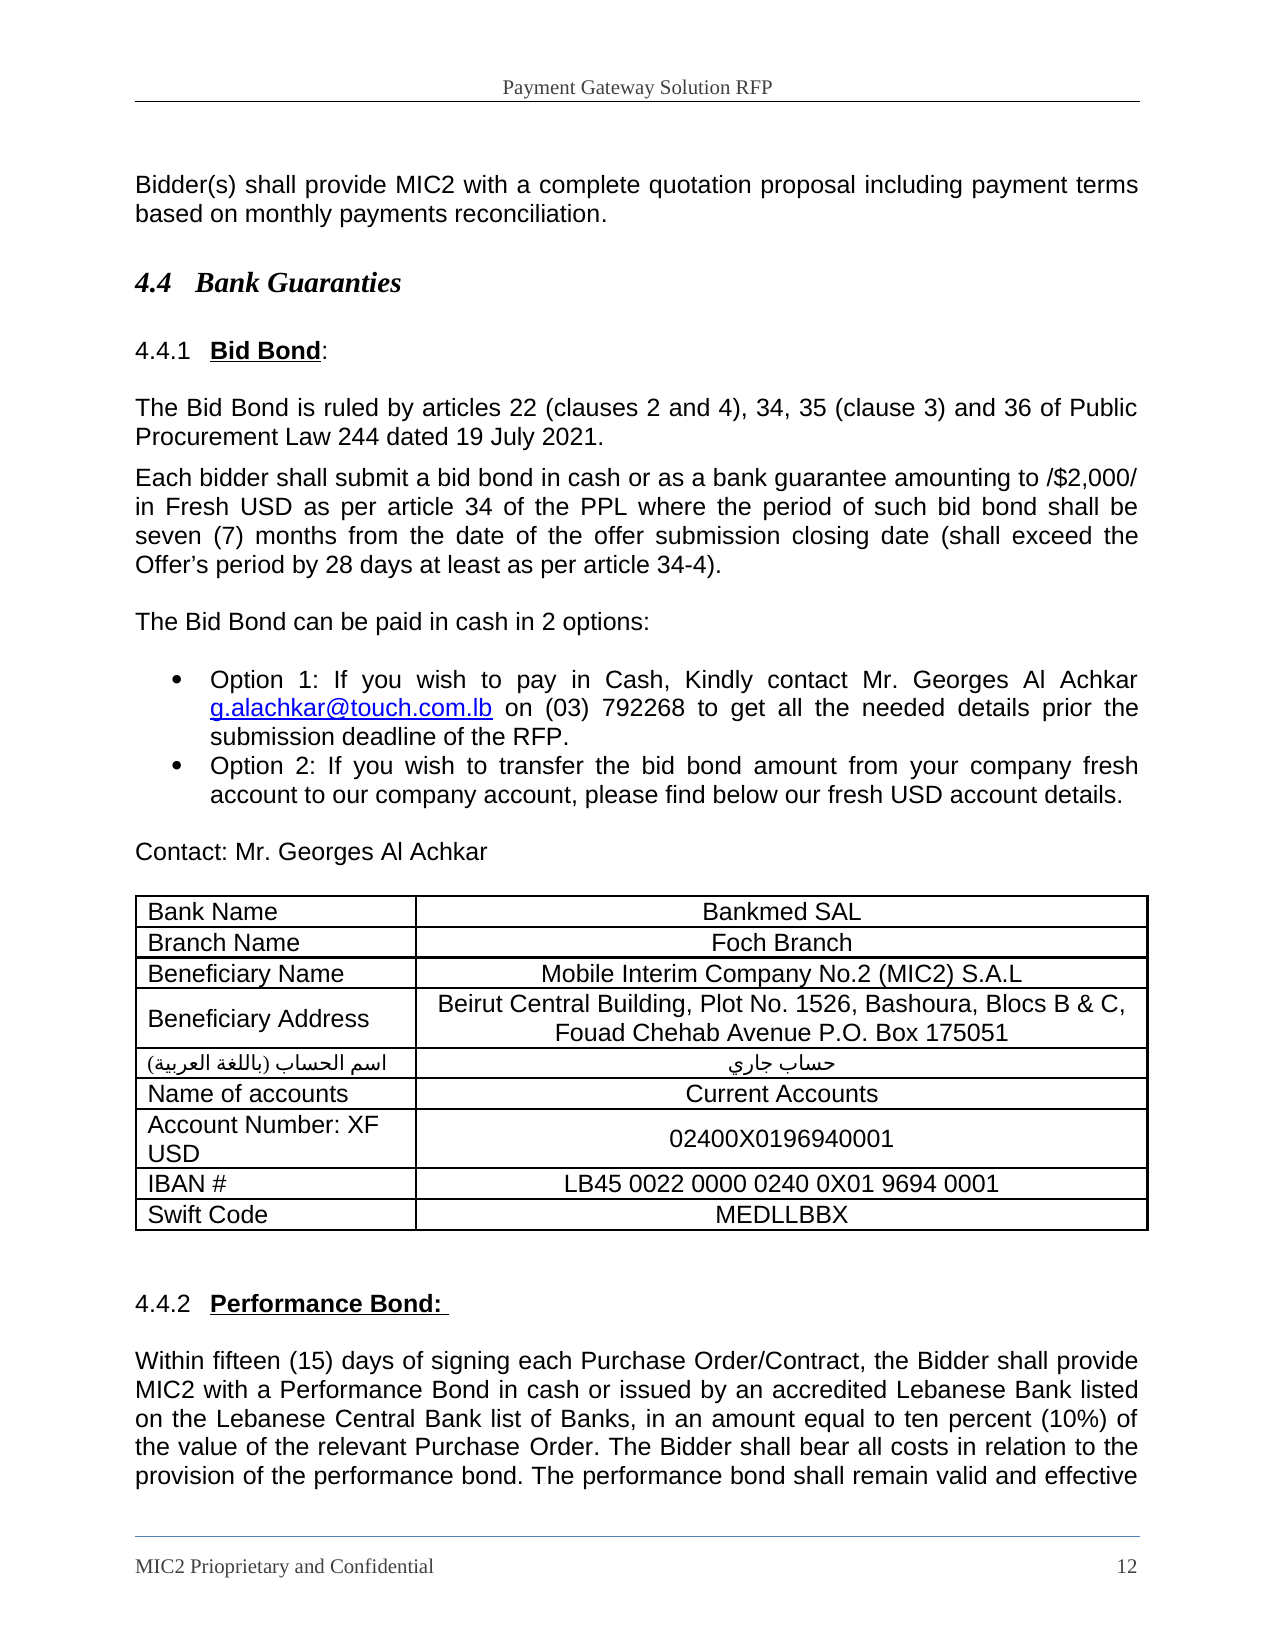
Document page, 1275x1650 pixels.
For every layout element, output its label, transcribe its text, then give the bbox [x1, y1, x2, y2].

table_cell Swift Code [137, 1200, 415, 1229]
table_cell IBAN # [137, 1169, 415, 1198]
table_cell Mobile Interim Company No.2 (MIC2) S.A.L [417, 959, 1146, 987]
text Bidder(s) shall provide MIC2 with a complete quotation proposal including payment terms based on monthly payments reconciliation. [135, 170, 1140, 227]
table_cell 02400X0196940001 [417, 1110, 1146, 1167]
table_cell Beirut Central Building, Plot No. 1526, Bashoura, Blocs B & C, Fouad Chehab Avenue P.O. Box 175051 [417, 989, 1146, 1047]
table_cell Beneficiary Name [137, 959, 415, 987]
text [135, 1346, 1140, 1490]
table_cell Name of accounts [137, 1079, 415, 1108]
subtitle Performance Bond: [135, 1288, 1140, 1317]
table_cell Current Accounts [417, 1079, 1146, 1108]
text The Bid Bond can be paid in cash in 2 options: [135, 607, 1140, 636]
subtitle Bank Guaranties [135, 265, 1140, 298]
table_header Bankmed SAL [417, 897, 1146, 926]
table_cell Beneficiary Address [137, 989, 415, 1047]
table_cell MEDLLBBX [417, 1200, 1146, 1229]
subtitle Bid Bond: [135, 336, 1140, 364]
text Contact: Mr. Georges Al Achkar [135, 837, 1140, 866]
table_cell LB45 0022 0000 0240 0X01 9694 0001 [417, 1169, 1146, 1198]
list Option 1: If you wish to pay in Cash, Kindly contact Mr. Georges Al Achkar g.alachkar@touch.com.lb on (03) 792268 to get all the needed details prior the submission deadline of the RFP. [172, 664, 1140, 751]
table_cell Account Number: XF USD [137, 1110, 415, 1167]
text The Bid Bond is ruled by articles 22 (clauses 2 and 4), 34, 35 (clause 3) and 36 of Public Procurement Law 244 dated 19 July 2021. [135, 393, 1140, 451]
table_cell حساب جاري [417, 1049, 1146, 1077]
table_cell Branch Name [137, 928, 415, 956]
table_header Bank Name [137, 897, 415, 926]
list Option 2: If you wish to transfer the bid bond amount from your company fresh account to our company account, please find below our fresh USD account details. [172, 751, 1140, 808]
table_cell Foch Branch [417, 928, 1146, 956]
table_cell اسم الحساب (باللغة العربية) [137, 1049, 415, 1077]
text Each bidder shall submit a bid bond in cash or as a bank guarantee amounting to /$2,000/ in Fresh USD as per article 34 of the PPL where the period of such bid bond shall be seven (7) months from the date of the offer submission closing date (shall exceed the Offer’s period by 28 days at least as per article 34-4). [135, 463, 1140, 578]
